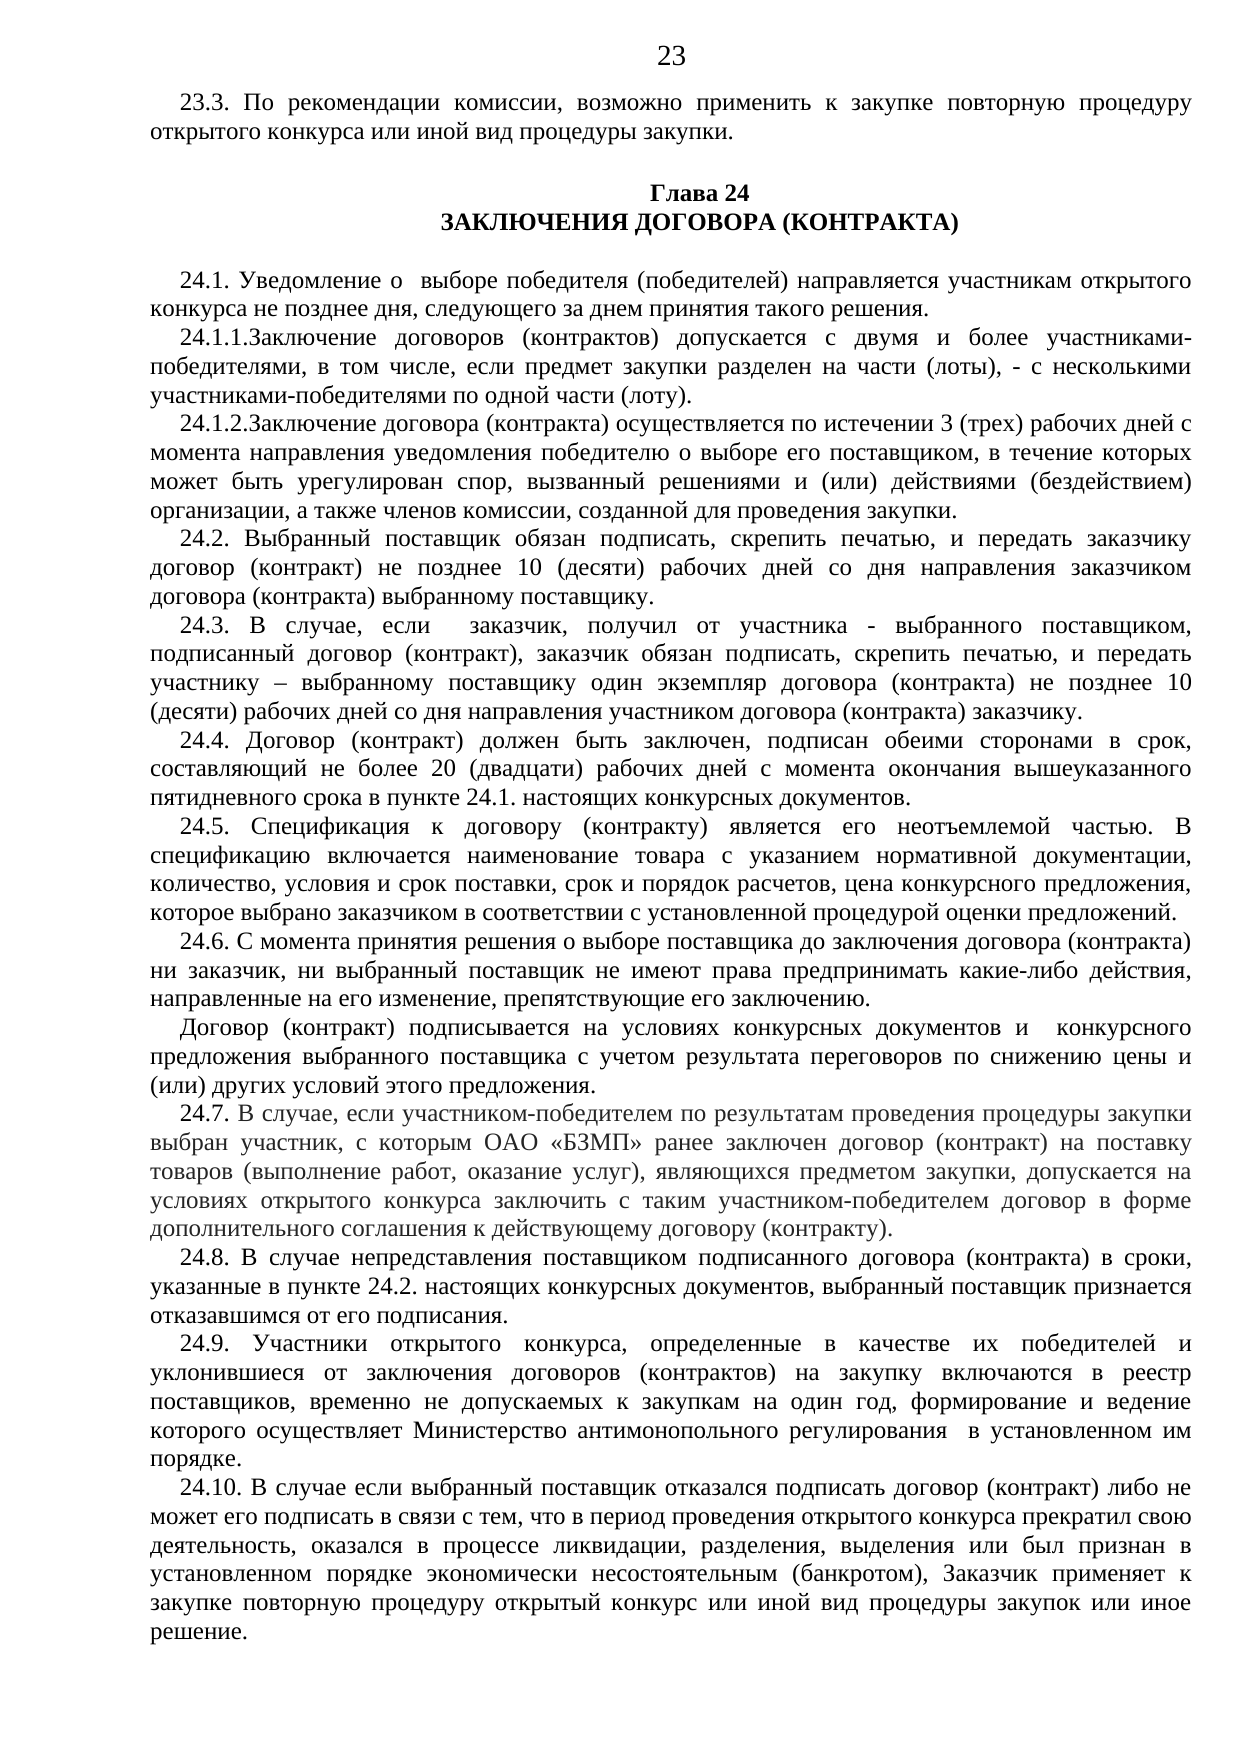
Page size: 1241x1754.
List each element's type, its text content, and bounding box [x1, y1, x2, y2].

text 24.4. Договор (контракт) должен быть заключен, подписан обеими сторонами в срок, составляющий не более 20 (двадцати) рабочих дней с момента окончания вышеуказанного пятидневного срока в пункте 24.1. настоящих конкурсных документов. [150, 725, 1193, 811]
text 24.8. В случае непредставления поставщиком подписанного договора (контракта) в сроки, указанные в пункте 24.2. настоящих конкурсных документов, выбранный поставщик признается отказавшимся от его подписания. [150, 1242, 1193, 1328]
text 24.10. В случае если выбранный поставщик отказался подписать договор (контракт) либо не может его подписать в связи с тем, что в период проведения открытого конкурса прекратил свою деятельность, оказался в процессе ликвидации, разделения, выделения или был признан в установленном порядке экономически несостоятельным (банкротом), Заказчик применяет к закупке повторную процедуру открытый конкурс или иной вид процедуры закупок или иное решение. [150, 1472, 1193, 1645]
text 24.1.1.Заключение договоров (контрактов) допускается с двумя и более участниками-победителями, в том числе, если предмет закупки разделен на части (лоты), - с несколькими участниками-победителями по одной части (лоту). [150, 322, 1193, 408]
text 24.2. Выбранный поставщик обязан подписать, скрепить печатью, и передать заказчику договор (контракт) не позднее 10 (десяти) рабочих дней со дня направления заказчиком договора (контракта) выбранному поставщику. [150, 523, 1193, 610]
text Глава 24 [150, 178, 1193, 207]
text ЗАКЛЮЧЕНИЯ ДОГОВОРА (КОНТРАКТА) [150, 207, 1193, 236]
text 23.3. По рекомендации комиссии, возможно применить к закупке повторную процедуру открытого конкурса или иной вид процедуры закупки. [150, 87, 1193, 145]
text 24.5. Спецификация к договору (контракту) является его неотъемлемой частью. В спецификацию включается наименование товара с указанием нормативной документации, количество, условия и срок поставки, срок и порядок расчетов, цена конкурсного предложения, которое выбрано заказчиком в соответствии с установленной процедурой оценки предложений. [150, 811, 1193, 926]
text 24.9. Участники открытого конкурса, определенные в качестве их победителей и уклонившиеся от заключения договоров (контрактов) на закупку включаются в реестр поставщиков, временно не допускаемых к закупкам на один год, формирование и ведение которого осуществляет Министерство антимонопольного регулирования в установленном им порядке. [150, 1328, 1193, 1472]
text 24.6. С момента принятия решения о выборе поставщика до заключения договора (контракта) ни заказчик, ни выбранный поставщик не имеют права предпринимать какие-либо действия, направленные на его изменение, препятствующие его заключению. [150, 926, 1193, 1012]
text Договор (контракт) подписывается на условиях конкурсных документов и конкурсного предложения выбранного поставщика с учетом результата переговоров по снижению цены и (или) других условий этого предложения. [150, 1012, 1193, 1098]
text 24.1. Уведомление о выборе победителя (победителей) направляется участникам открытого конкурса не позднее дня, следующего за днем принятия такого решения. [150, 265, 1193, 322]
text 24.1.2.Заключение договора (контракта) осуществляется по истечении 3 (трех) рабочих дней с момента направления уведомления победителю о выборе его поставщиком, в течение которых может быть урегулирован спор, вызванный решениями и (или) действиями (бездействием) организации, а также членов комиссии, созданной для проведения закупки. [150, 408, 1193, 523]
text 24.3. В случае, если заказчик, получил от участника - выбранного поставщиком, подписанный договор (контракт), заказчик обязан подписать, скрепить печатью, и передать участнику – выбранному поставщику один экземпляр договора (контракта) не позднее 10 (десяти) рабочих дней со дня направления участником договора (контракта) заказчику. [150, 610, 1193, 725]
text 24.7. В случае, если участником-победителем по результатам проведения процедуры закупки выбран участник, с которым ОАО «БЗМП» ранее заключен договор (контракт) на поставку товаров (выполнение работ, оказание услуг), являющихся предметом закупки, допускается на условиях открытого конкурса заключить с таким участником-победителем договор в форме дополнительного соглашения к действующему договору (контракту). [150, 1098, 1193, 1242]
